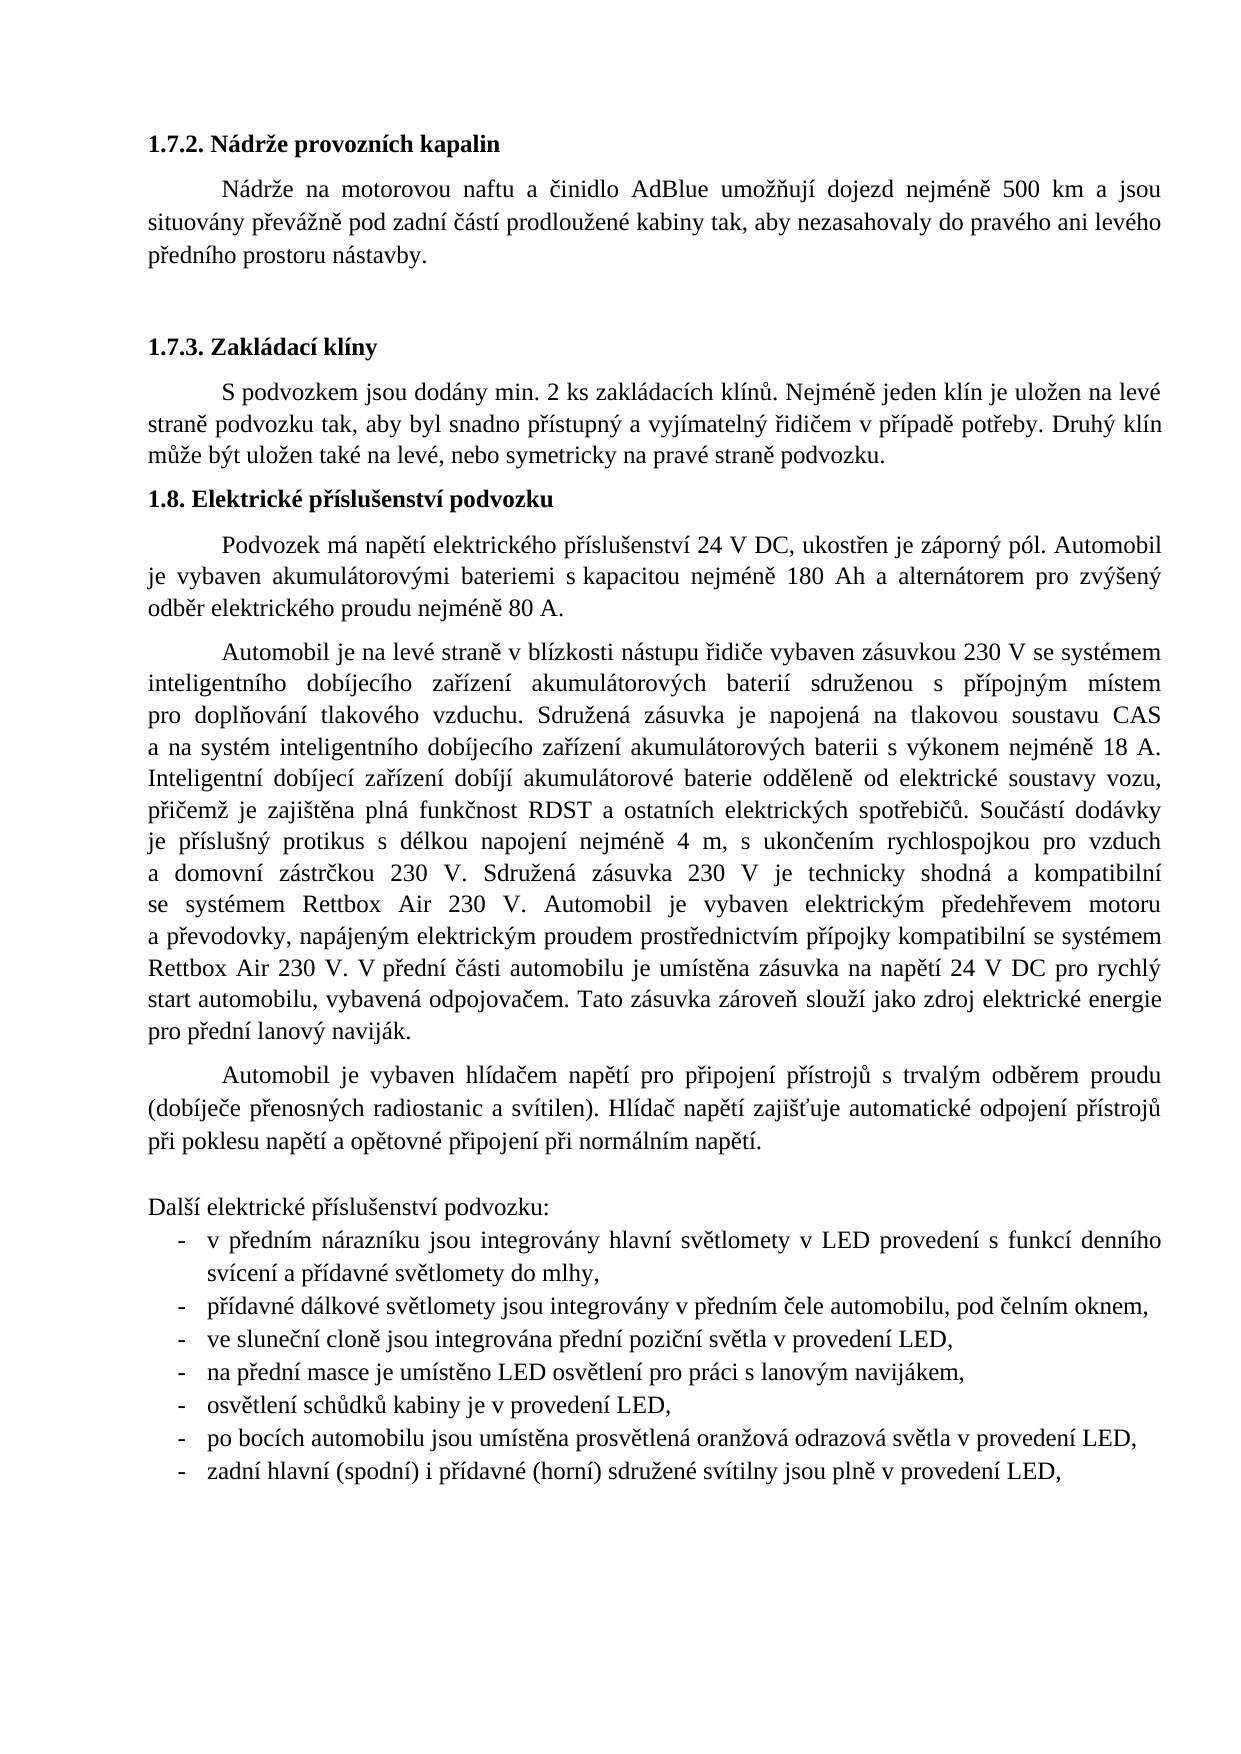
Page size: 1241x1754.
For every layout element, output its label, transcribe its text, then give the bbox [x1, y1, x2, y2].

text 1.7.2. Nádrže provozních kapalin [148, 129, 1162, 158]
list přídavné dálkové světlomety jsou integrovány v předním čele automobilu, pod čelním oknem, [177, 1291, 1162, 1320]
text 1.7.3. Zakládací klíny [148, 332, 1162, 360]
text 1.8. Elektrické příslušenství podvozku [148, 484, 1162, 513]
list ve sluneční cloně jsou integrována přední poziční světla v provedení LED, [177, 1324, 1162, 1353]
text Automobil je na levé straně v blízkosti nástupu řidiče vybaven zásuvkou 230 V se systémem inteligentního dobíjecího zařízení akumulátorových baterií sdruženou s přípojným místem pro doplňování tlakového vzduchu. Sdružená zásuvka je napojená na tlakovou soustavu CAS a na systém inteligentního dobíjecího zařízení akumulátorových baterii s výkonem nejméně 18 A. Inteligentní dobíjecí zařízení dobíjí akumulátorové baterie odděleně od elektrické soustavy vozu, přičemž je zajištěna plná funkčnost RDST a ostatních elektrických spotřebičů. Součástí dodávky je příslušný protikus s délkou napojení nejméně 4 m, s ukončením rychlospojkou pro vzduch a domovní zástrčkou 230 V. Sdružená zásuvka 230 V je technicky shodná a kompatibilní se systémem Rettbox Air 230 V. Automobil je vybaven elektrickým předehřevem motoru a převodovky, napájeným elektrickým proudem prostřednictvím přípojky kompatibilní se systémem Rettbox Air 230 V. V přední části automobilu je umístěna zásuvka na napětí 24 V DC pro rychlý start automobilu, vybavená odpojovačem. Tato zásuvka zároveň slouží jako zdroj elektrické energie pro přední lanový naviják. [148, 637, 1162, 1044]
list v předním nárazníku jsou integrovány hlavní světlomety v LED provedení s funkcí denního svícení a přídavné světlomety do mlhy, [177, 1225, 1162, 1287]
list po bocích automobilu jsou umístěna prosvětlená oranžová odrazová světla v provedení LED, [177, 1423, 1162, 1452]
list na přední masce je umístěno LED osvětlení pro práci s lanovým navijákem, [177, 1357, 1162, 1386]
list zadní hlavní (spodní) i přídavné (horní) sdružené svítilny jsou plně v provedení LED, [177, 1456, 1162, 1485]
text Podvozek má napětí elektrického příslušenství 24 V DC, ukostřen je záporný pól. Automobil je vybaven akumulátorovými bateriemi s kapacitou nejméně 180 Ah a alternátorem pro zvýšený odběr elektrického proudu nejméně 80 A. [148, 530, 1162, 622]
text S podvozkem jsou dodány min. 2 ks zakládacích klínů. Nejméně jeden klín je uložen na levé straně podvozku tak, aby byl snadno přístupný a vyjímatelný řidičem v případě potřeby. Druhý klín může být uložen také na levé, nebo symetricky na pravé straně podvozku. [148, 377, 1162, 469]
text Nádrže na motorovou naftu a činidlo AdBlue umožňují dojezd nejméně 500 km a jsou situovány převážně pod zadní částí prodloužené kabiny tak, aby nezasahovaly do pravého ani levého předního prostoru nástavby. [148, 174, 1162, 269]
list osvětlení schůdků kabiny je v provedení LED, [177, 1390, 1162, 1419]
text Další elektrické příslušenství podvozku: [148, 1192, 1162, 1221]
text Automobil je vybaven hlídačem napětí pro připojení přístrojů s trvalým odběrem proudu (dobíječe přenosných radiostanic a svítilen). Hlídač napětí zajišťuje automatické odpojení přístrojů při poklesu napětí a opětovné připojení při normálním napětí. [148, 1060, 1162, 1154]
